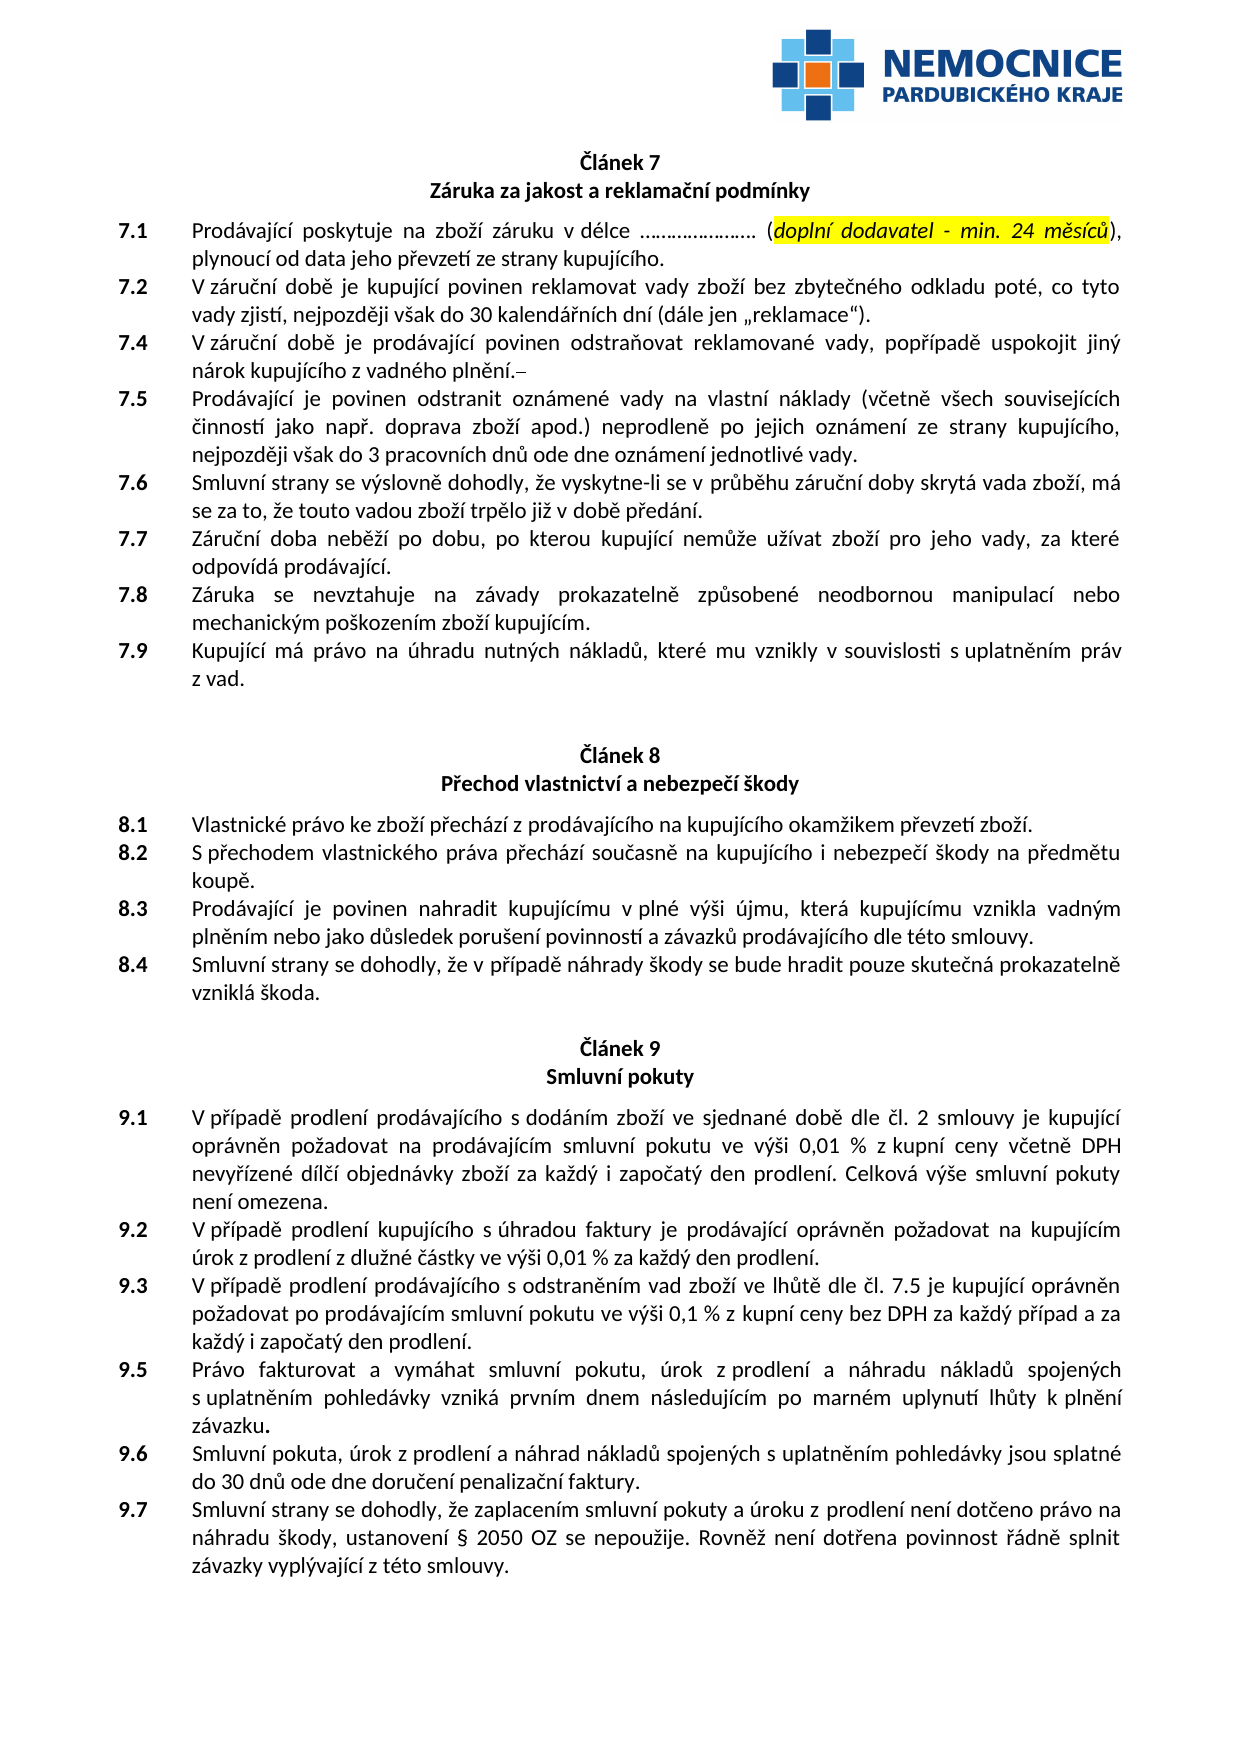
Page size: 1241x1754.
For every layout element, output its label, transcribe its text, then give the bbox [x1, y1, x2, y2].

text 7.8 Záruka se nevztahuje na závady prokazatelně způsobené neodbornou manipulací nebo mechanickým poškozením zboží kupujícím. [118, 581, 1122, 637]
text 9.6 Smluvní pokuta, úrok z prodlení a náhrad nákladů spojených s uplatněním pohledávky jsou splatné do 30 dnů ode dne doručení penalizační faktury. [118, 1439, 1122, 1495]
text 8.3 Prodávající je povinen nahradit kupujícímu v plné výši újmu, která kupujícímu vznikla vadným plněním nebo jako důsledek porušení povinností a závazků prodávajícího dle této smlouvy. [118, 894, 1122, 950]
text Článek 9 [118, 1034, 1122, 1062]
text 8.1 Vlastnické právo ke zboží přechází z prodávajícího na kupujícího okamžikem převzetí zboží. [118, 810, 1122, 838]
text 9.3 V případě prodlení prodávajícího s odstraněním vad zboží ve lhůtě dle čl. 7.5 je kupující oprávněn požadovat po prodávajícím smluvní pokutu ve výši 0,1 % z kupní ceny bez DPH za každý případ a za každý i započatý den prodlení. [118, 1271, 1122, 1355]
text Přechod vlastnictví a nebezpečí škody [118, 769, 1122, 797]
text 7.1 Prodávající poskytuje na zboží záruku v délce …………………. (doplní dodavatel - min. 24 měsíců), plynoucí od data jeho převzetí ze strany kupujícího. [118, 216, 1122, 272]
text 7.9 Kupující má právo na úhradu nutných nákladů, které mu vznikly v souvislosti s uplatněním práv z vad. [118, 637, 1122, 693]
text Záruka za jakost a reklamační podmínky [118, 176, 1122, 204]
text Článek 7 [118, 148, 1122, 176]
text 8.4 Smluvní strany se dohodly, že v případě náhrady škody se bude hradit pouze skutečná prokazatelně vzniklá škoda. [118, 950, 1122, 1006]
text 8.2 S přechodem vlastnického práva přechází současně na kupujícího i nebezpečí škody na předmětu koupě. [118, 838, 1122, 894]
text 9.1 V případě prodlení prodávajícího s dodáním zboží ve sjednané době dle čl. 2 smlouvy je kupující oprávněn požadovat na prodávajícím smluvní pokutu ve výši 0,01 % z kupní ceny včetně DPH nevyřízené dílčí objednávky zboží za každý i započatý den prodlení. Celková výše smluvní pokuty není omezena. [118, 1103, 1122, 1215]
text Smluvní pokuty [118, 1062, 1122, 1090]
text 9.7 Smluvní strany se dohodly, že zaplacením smluvní pokuty a úroku z prodlení není dotčeno právo na náhradu škody, ustanovení § 2050 OZ se nepoužije. Rovněž není dotřena povinnost řádně splnit závazky vyplývající z této smlouvy. [118, 1495, 1122, 1579]
text 7.6 Smluvní strany se výslovně dohodly, že vyskytne-li se v průběhu záruční doby skrytá vada zboží, má se za to, že touto vadou zboží trpělo již v době předání. [118, 468, 1122, 524]
text 7.7 Záruční doba neběží po dobu, po kterou kupující nemůže užívat zboží pro jeho vady, za které odpovídá prodávající. [118, 524, 1122, 581]
text 9.5 Právo fakturovat a vymáhat smluvní pokutu, úrok z prodlení a náhradu nákladů spojených s uplatněním pohledávky vzniká prvním dnem následujícím po marném uplynutí lhůty k plnění závazku. [118, 1355, 1122, 1439]
text 7.2 V záruční době je kupující povinen reklamovat vady zboží bez zbytečného odkladu poté, co tyto vady zjistí, nejpozději však do 30 kalendářních dní (dále jen „reklamace“). [118, 272, 1122, 328]
text 7.4 V záruční době je prodávající povinen odstraňovat reklamované vady, popřípadě uspokojit jiný nárok kupujícího z vadného plnění. [118, 328, 1122, 384]
picture [771, 28, 1123, 122]
text 9.2 V případě prodlení kupujícího s úhradou faktury je prodávající oprávněn požadovat na kupujícím úrok z prodlení z dlužné částky ve výši 0,01 % za každý den prodlení. [118, 1215, 1122, 1271]
text 7.5 Prodávající je povinen odstranit oznámené vady na vlastní náklady (včetně všech souvisejících činností jako např. doprava zboží apod.) neprodleně po jejich oznámení ze strany kupujícího, nejpozději však do 3 pracovních dnů ode dne oznámení jednotlivé vady. [118, 384, 1122, 468]
text Článek 8 [118, 741, 1122, 769]
